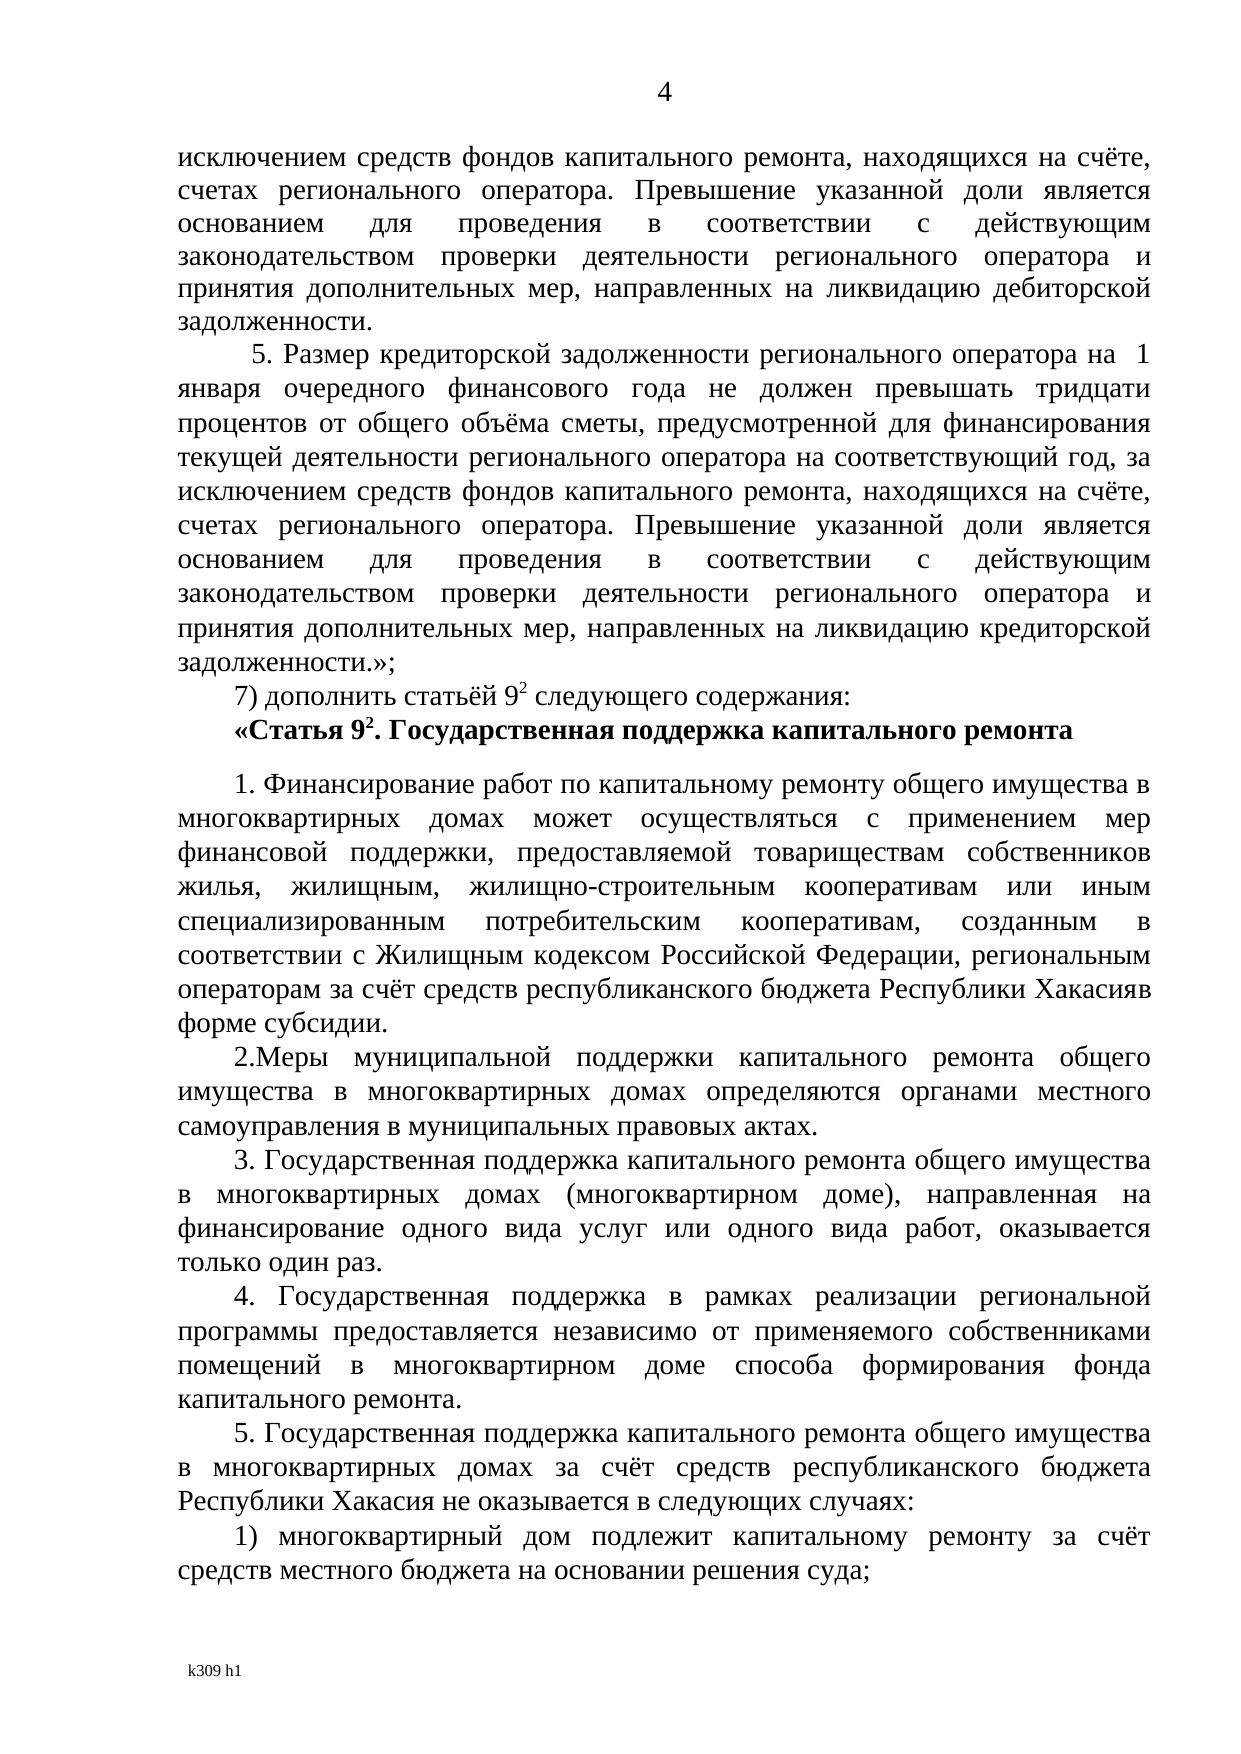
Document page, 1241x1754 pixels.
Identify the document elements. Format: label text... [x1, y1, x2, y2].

text 2.Меры муниципальной поддержки капитального ремонта общего имущества в многоквартирных домах определяются органами местного самоуправления в муниципальных правовых актах. [177, 1039, 1152, 1141]
text 3. Государственная поддержка капитального ремонта общего имущества в многоквартирных домах (многоквартирном доме), направленная на финансирование одного вида услуг или одного вида работ, оказывается только один раз. [177, 1142, 1152, 1278]
text 5. Государственная поддержка капитального ремонта общего имущества в многоквартирных домах за счёт средств республиканского бюджета Республики Хакасия не оказывается в следующих случаях: [177, 1415, 1152, 1517]
text 5. Размер кредиторской задолженности регионального оператора на 1 января очередного финансового года не должен превышать тридцати процентов от общего объёма сметы, предусмотренной для финансирования текущей деятельности регионального оператора на соответствующий год, за исключением средств фондов капитального ремонта, находящихся на счёте, счетах регионального оператора. Превышение указанной доли является основанием для проведения в соответствии с действующим законодательством проверки деятельности регионального оператора и принятия дополнительных мер, направленных на ликвидацию кредиторской задолженности.»; [177, 336, 1152, 677]
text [177, 141, 1152, 336]
text 1) многоквартирный дом подлежит капитальному ремонту за счёт средств местного бюджета на основании решения суда; [177, 1518, 1152, 1585]
text «Статья 92. Государственная поддержка капитального ремонта [177, 712, 1152, 746]
text 4. Государственная поддержка в рамках реализации региональной программы предоставляется независимо от применяемого собственниками помещений в многоквартирном доме способа формирования фонда капитального ремонта. [177, 1278, 1152, 1414]
text 1. Финансирование работ по капитальному ремонту общего имущества в многоквартирных домах может осуществляться с применением мер финансовой поддержки, предоставляемой товариществам собственников жилья, жилищным, жилищно-строительным кооперативам или иным специализированным потребительским кооперативам, созданным в соответствии с Жилищным кодексом Российской Федерации, региональным операторам за счёт средств республиканского бюджета Республики Хакасияв форме субсидии. [177, 766, 1152, 1039]
text 7) дополнить статьёй 92 следующего содержания: [177, 678, 1152, 712]
